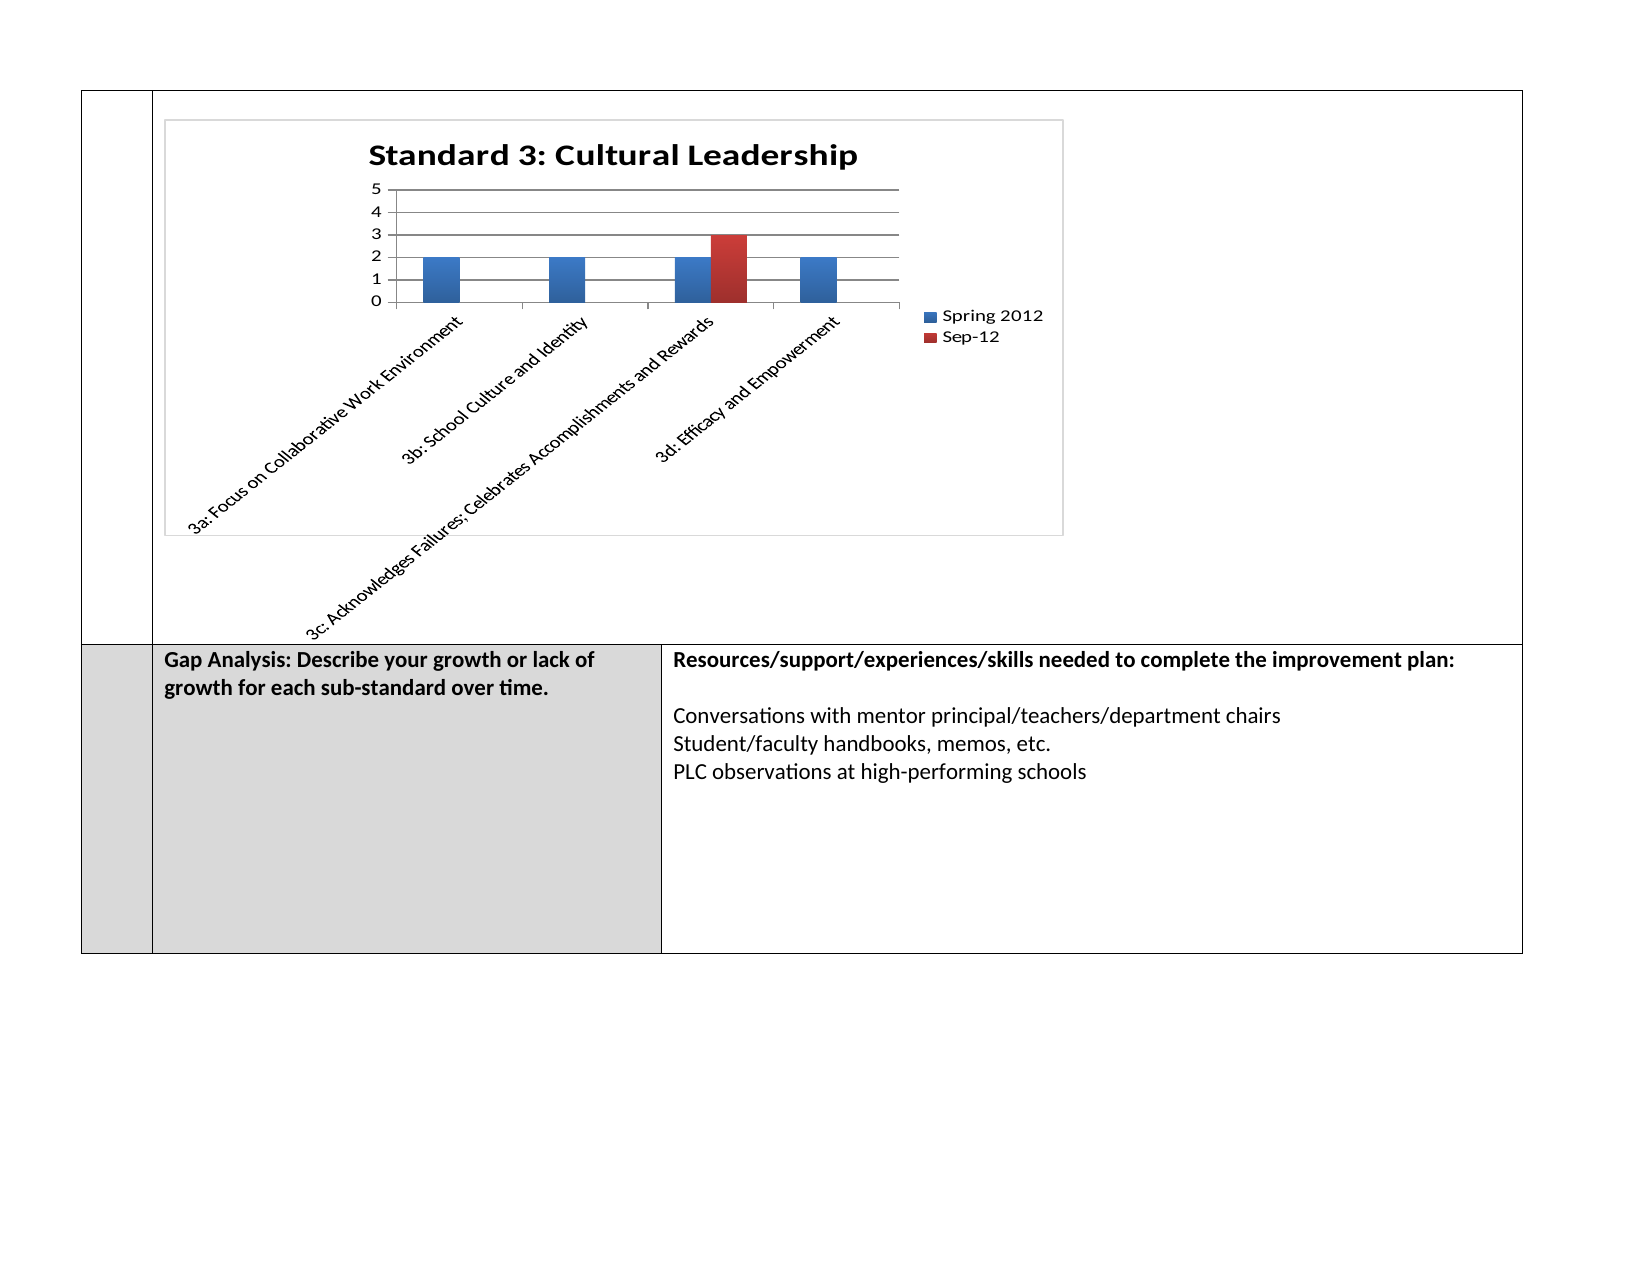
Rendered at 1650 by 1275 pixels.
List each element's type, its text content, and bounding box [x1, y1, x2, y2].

table_cell [153, 91, 1522, 644]
table_cell Resources/support/experiences/skills needed to complete the improvement plan: Conversations with mentor principal/teachers/department chairs Student/faculty handbooks, memos, etc. PLC observations at high-performing schools [662, 645, 1522, 953]
table_cell [82, 91, 152, 644]
table_cell Gap Analysis: Describe your growth or lack of growth for each sub-standard over time. [153, 645, 661, 953]
table_cell [82, 645, 152, 953]
